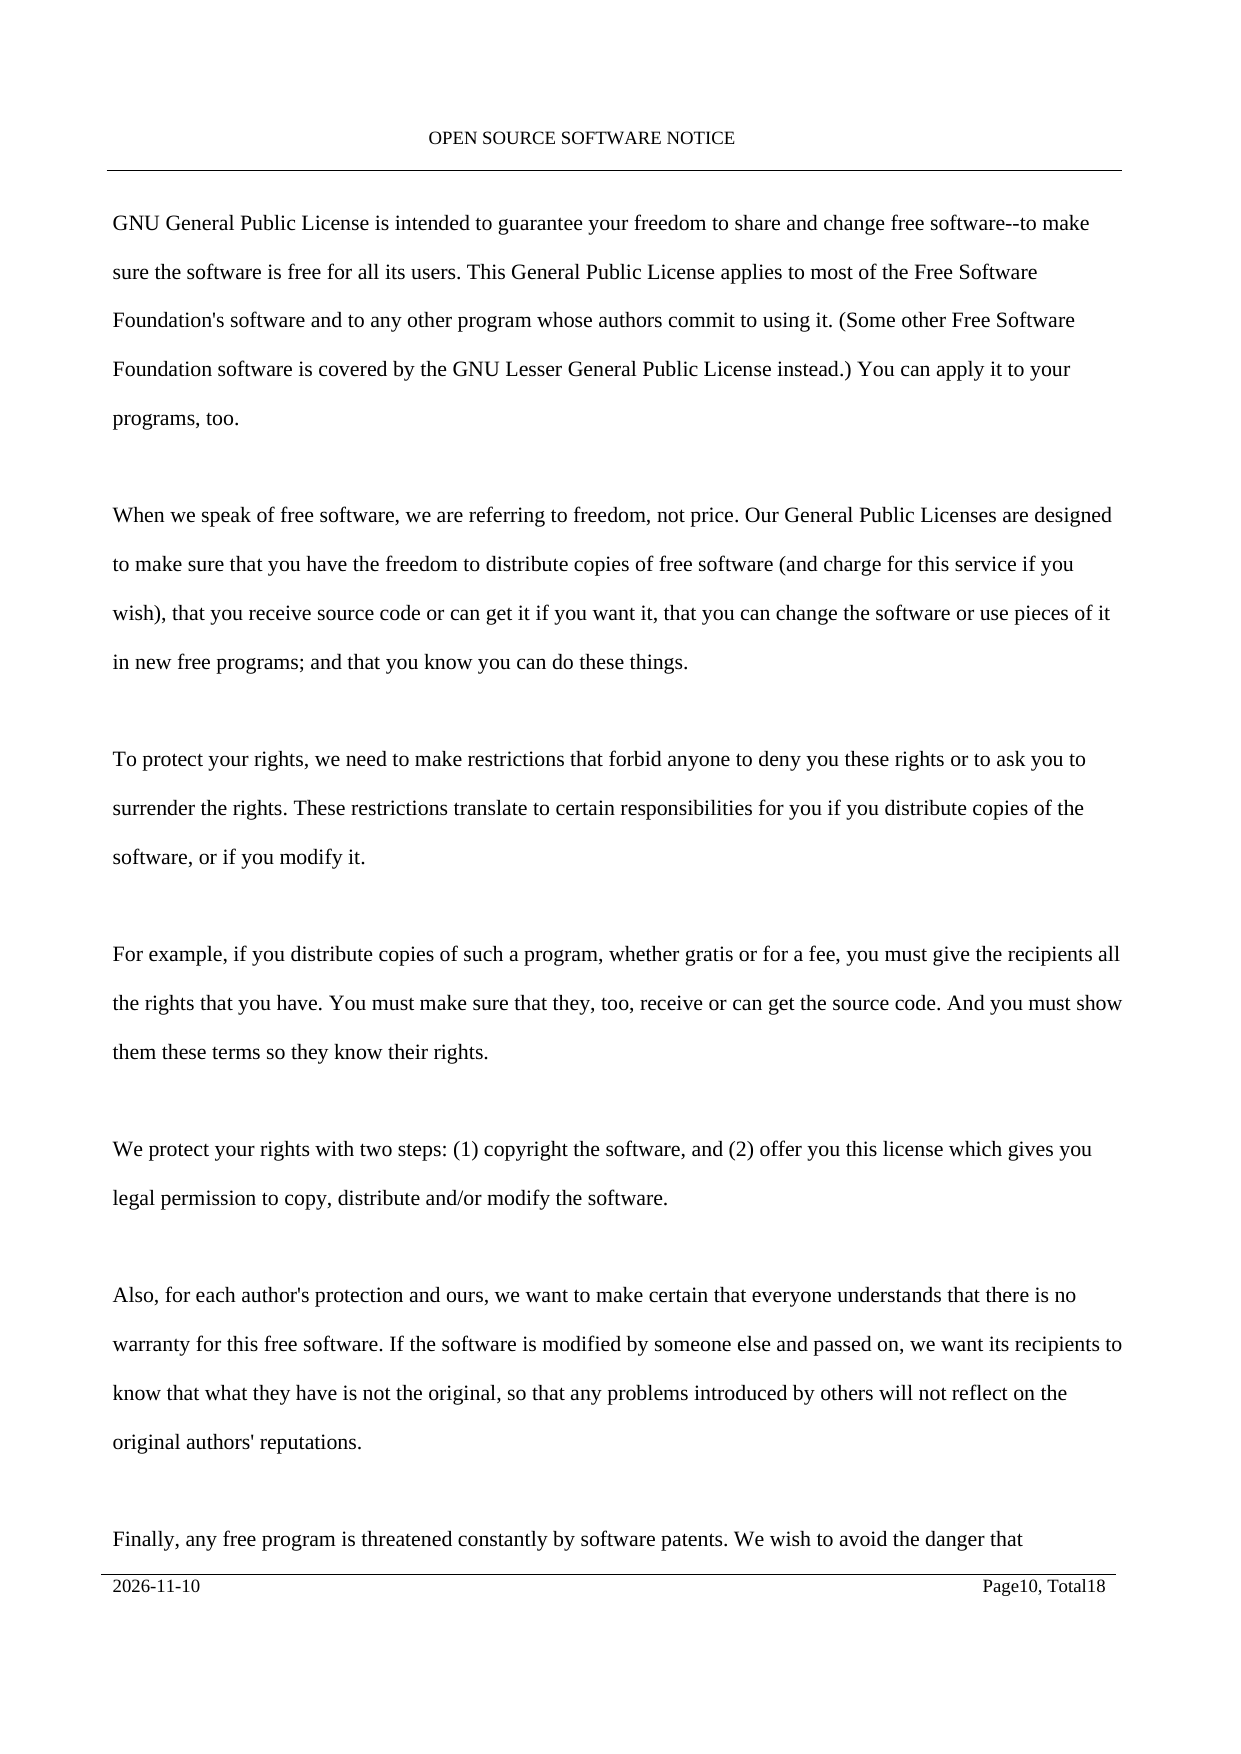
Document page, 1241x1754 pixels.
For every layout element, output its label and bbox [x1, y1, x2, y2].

text [112, 206, 1128, 1555]
